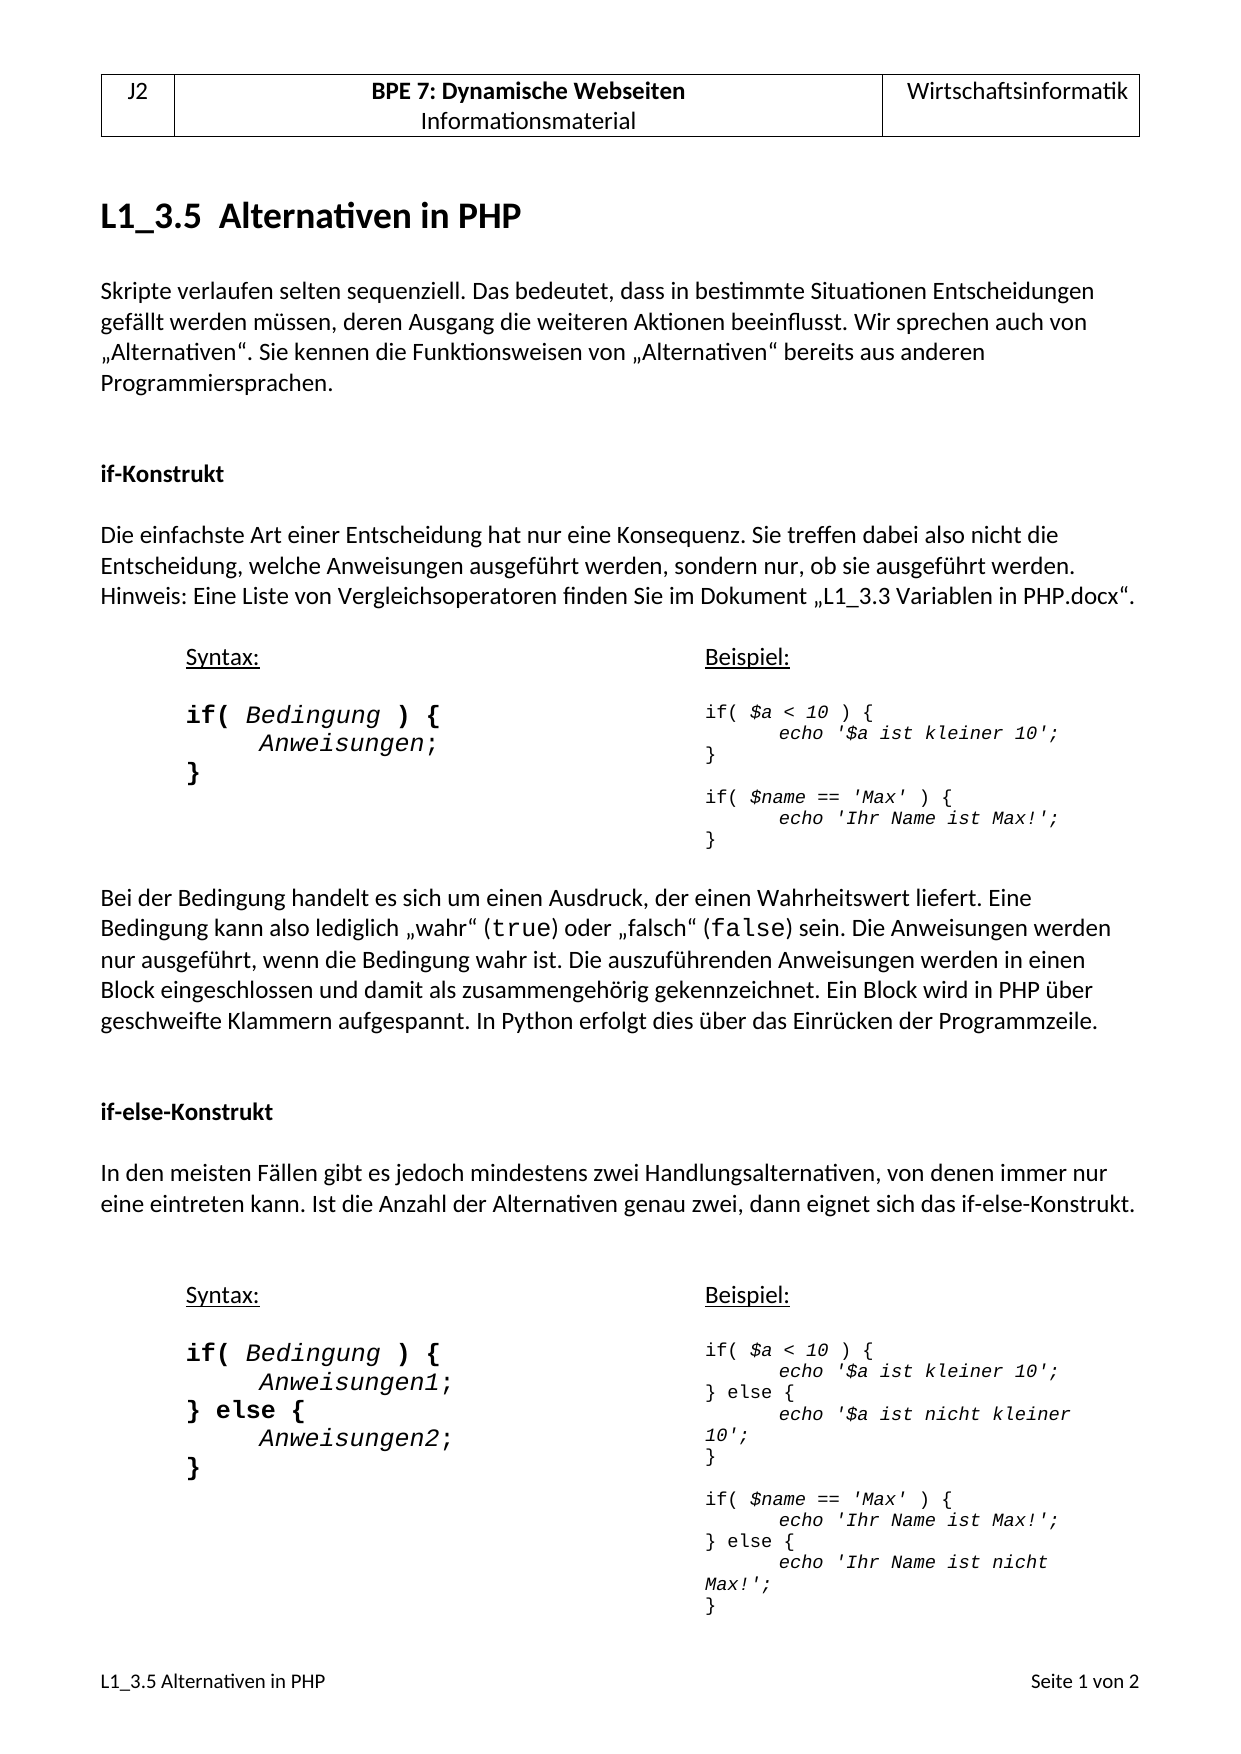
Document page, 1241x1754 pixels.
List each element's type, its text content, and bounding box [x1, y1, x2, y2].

subtitle L1_3.5 Alternativen in PHP [100, 192, 1140, 238]
text Bei der Bedingung handelt es sich um einen Ausdruck, der einen Wahrheitswert liefert. Eine Bedingung kann also lediglich „wahr“ (true) oder „falsch“ (false) sein. Die Anweisungen werden nur ausgeführt, wenn die Bedingung wahr ist. Die auszuführenden Anweisungen werden in einen Block eingeschlossen und damit als zusammengehörig gekennzeichnet. Ein Block wird in PHP über geschweifte Klammern aufgespannt. In Python erfolgt dies über das Einrücken der Programmzeile. [100, 882, 1140, 1036]
table_header Beispiel: if( $a < 10 ) { echo '$a ist kleiner 10'; } if( $name == 'Max' ) { echo 'Ihr Name ist Max!'; } [620, 641, 1139, 882]
table_header Beispiel: if( $a < 10 ) { echo '$a ist kleiner 10'; } else { echo '$a ist nicht kleiner 10'; } if( $name == 'Max' ) { echo 'Ihr Name ist Max!'; } else { echo 'Ihr Name ist nicht Max!'; } [620, 1280, 1139, 1617]
text if-Konstrukt [100, 458, 1140, 489]
table_header Syntax: if( Bedingung ) { Anweisungen; } [100, 641, 619, 882]
table_header Syntax: if( Bedingung ) { Anweisungen1; } else { Anweisungen2; } [100, 1280, 619, 1617]
text Die einfachste Art einer Entscheidung hat nur eine Konsequenz. Sie treffen dabei also nicht die Entscheidung, welche Anweisungen ausgeführt werden, sondern nur, ob sie ausgeführt werden. Hinweis: Eine Liste von Vergleichsoperatoren finden Sie im Dokument „L1_3.3 Variablen in PHP.docx“. [100, 519, 1140, 611]
text if-else-Konstrukt [100, 1097, 1140, 1127]
text Skripte verlaufen selten sequenziell. Das bedeutet, dass in bestimmte Situationen Entscheidungen gefällt werden müssen, deren Ausgang die weiteren Aktionen beeinflusst. Wir sprechen auch von „Alternativen“. Sie kennen die Funktionsweisen von „Alternativen“ bereits aus anderen Programmiersprachen. [100, 275, 1140, 397]
text In den meisten Fällen gibt es jedoch mindestens zwei Handlungsalternativen, von denen immer nur eine eintreten kann. Ist die Anzahl der Alternativen genau zwei, dann eignet sich das if-else-Konstrukt. [100, 1158, 1140, 1219]
